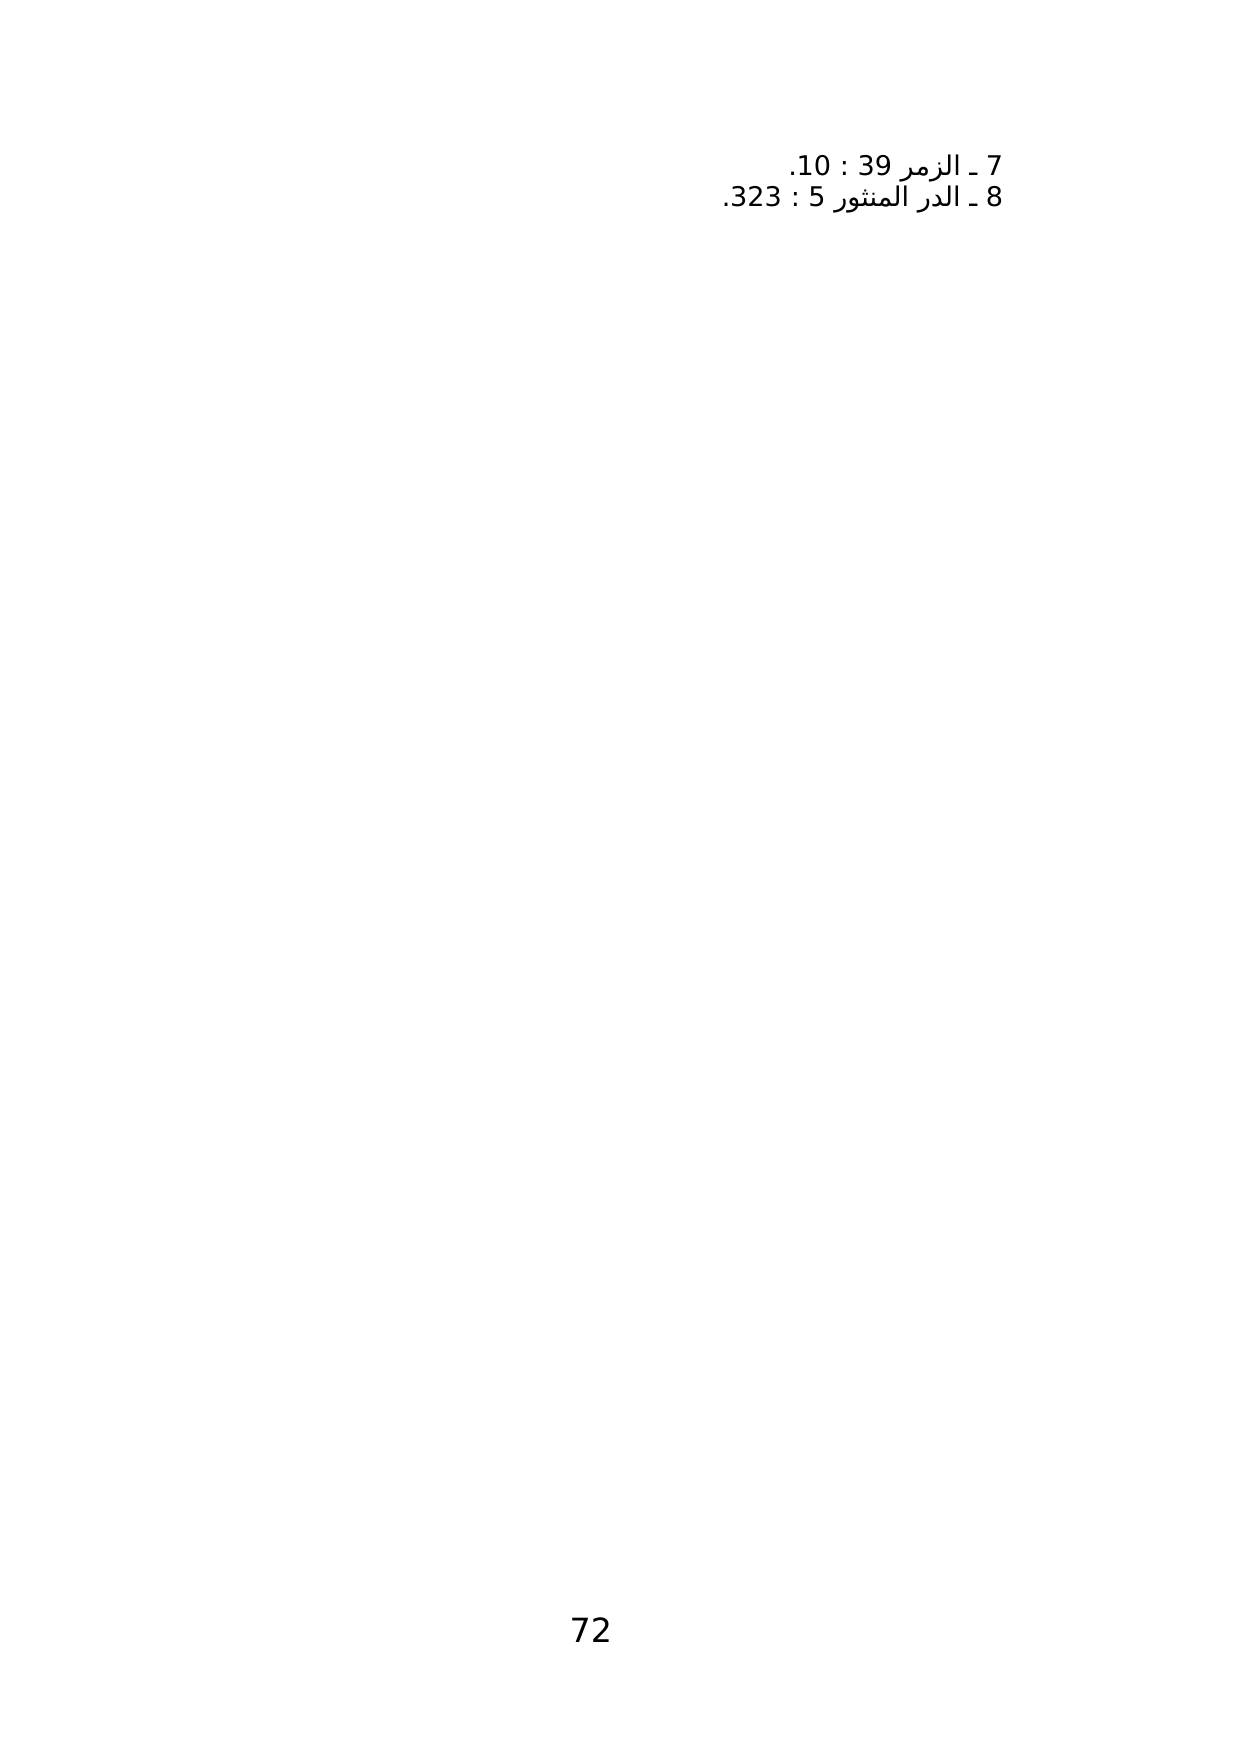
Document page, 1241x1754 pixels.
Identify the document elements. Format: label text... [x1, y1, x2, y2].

text 8 ـ الدر المنثور 5 : 323. [237, 182, 1003, 213]
text 7 ـ الزمر 39 : 10. [237, 150, 1003, 182]
